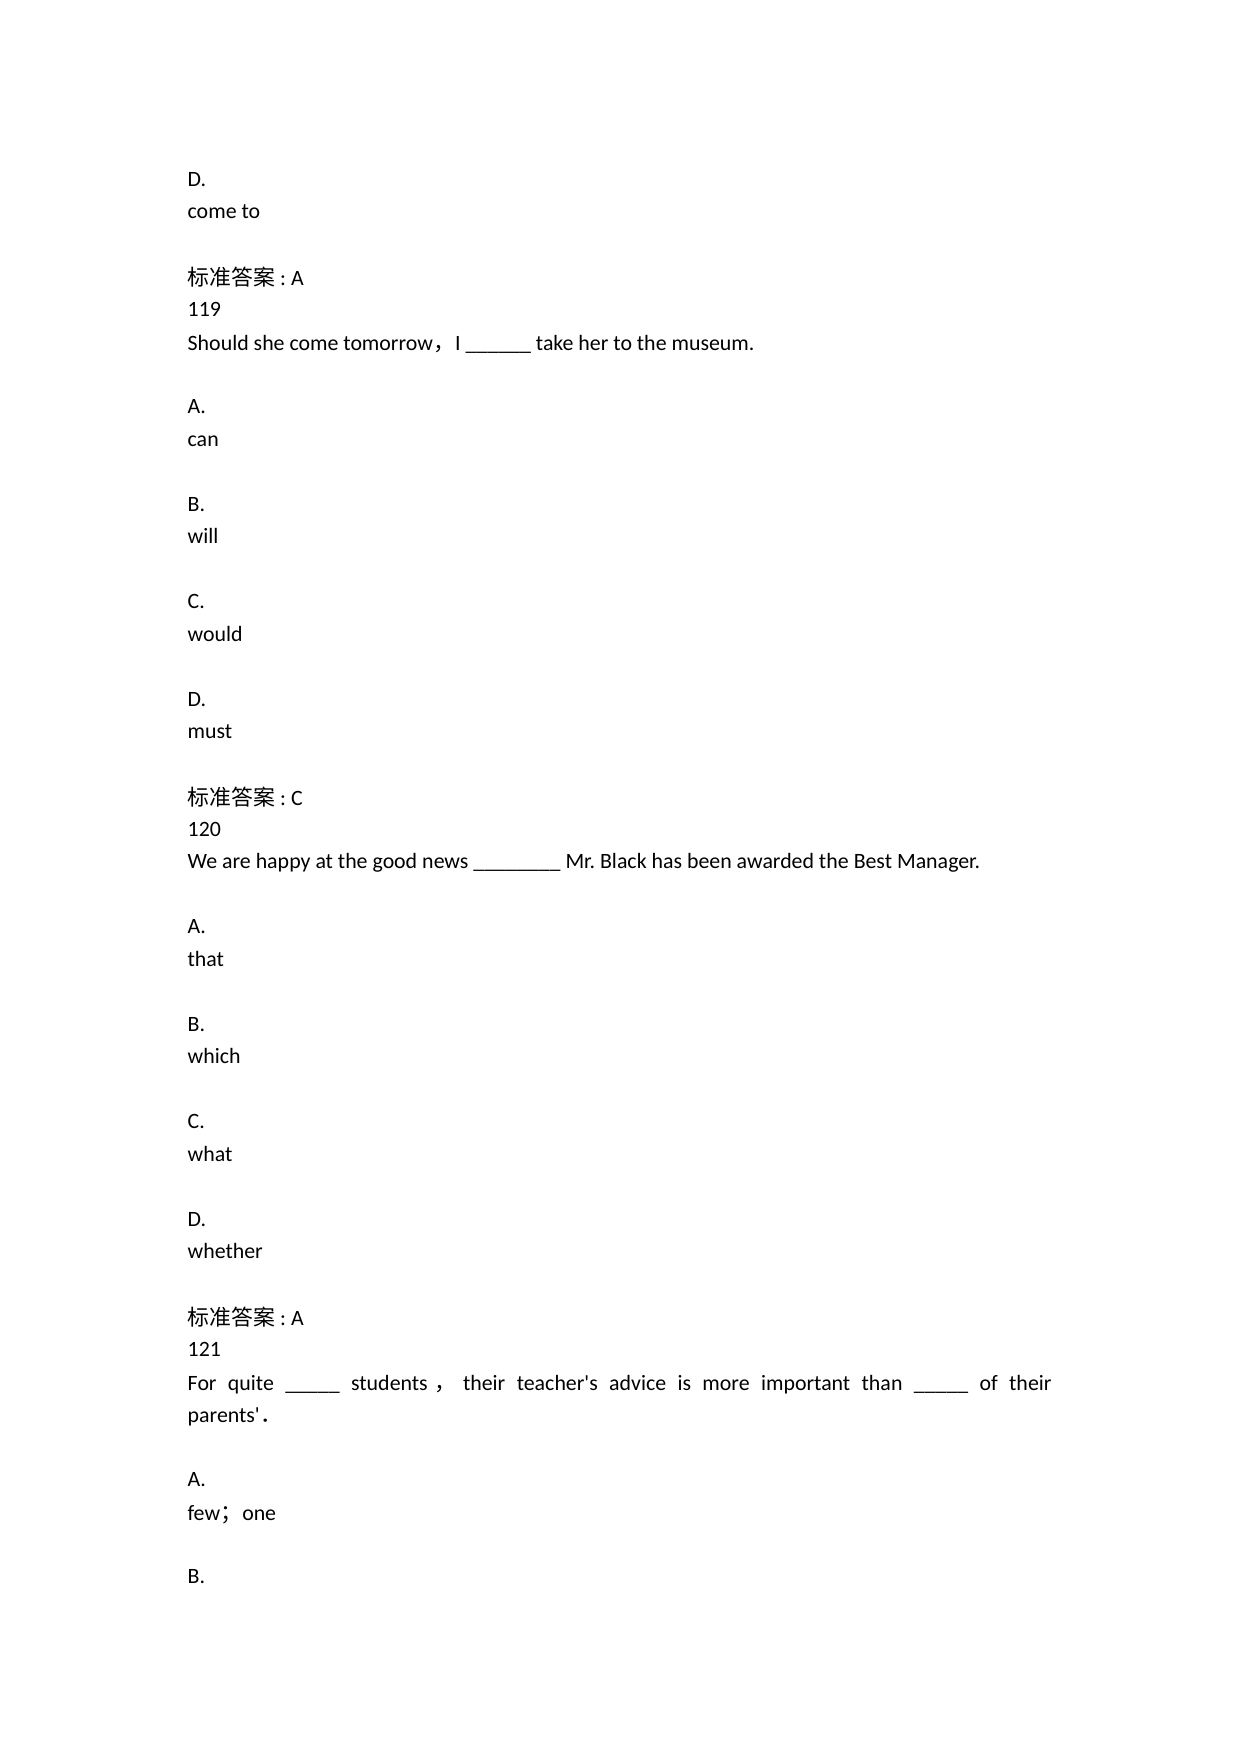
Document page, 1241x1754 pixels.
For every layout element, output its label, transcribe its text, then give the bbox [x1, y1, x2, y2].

text Should she come tomorrow，I ______ take her to the museum. [187, 324, 1053, 357]
text D. [187, 682, 1053, 714]
text few；one [187, 1494, 1053, 1527]
text For quite _____ students，their teacher's advice is more important than _____ of their parents'． [187, 1364, 1053, 1429]
text C. [187, 1104, 1053, 1137]
text D. [187, 1202, 1053, 1234]
text A. [187, 909, 1053, 942]
text A. [187, 1462, 1053, 1494]
text come to [187, 194, 1053, 227]
text B. [187, 1007, 1053, 1039]
text We are happy at the good news ________ Mr. Black has been awarded the Best Manager. [187, 844, 1053, 877]
text 标准答案 : A [187, 1299, 1053, 1332]
text A. [187, 389, 1053, 422]
text 120 [187, 812, 1053, 844]
text C. [187, 584, 1053, 617]
text whether [187, 1234, 1053, 1267]
text must [187, 714, 1053, 747]
text 121 [187, 1332, 1053, 1364]
text that [187, 942, 1053, 974]
text B. [187, 487, 1053, 519]
text which [187, 1039, 1053, 1072]
text can [187, 422, 1053, 454]
text 标准答案 : C [187, 779, 1053, 812]
text B. [187, 1559, 1053, 1592]
text D. [187, 162, 1053, 194]
text will [187, 519, 1053, 552]
text 标准答案 : A [187, 259, 1053, 292]
text what [187, 1137, 1053, 1169]
text 119 [187, 292, 1053, 324]
text would [187, 617, 1053, 649]
